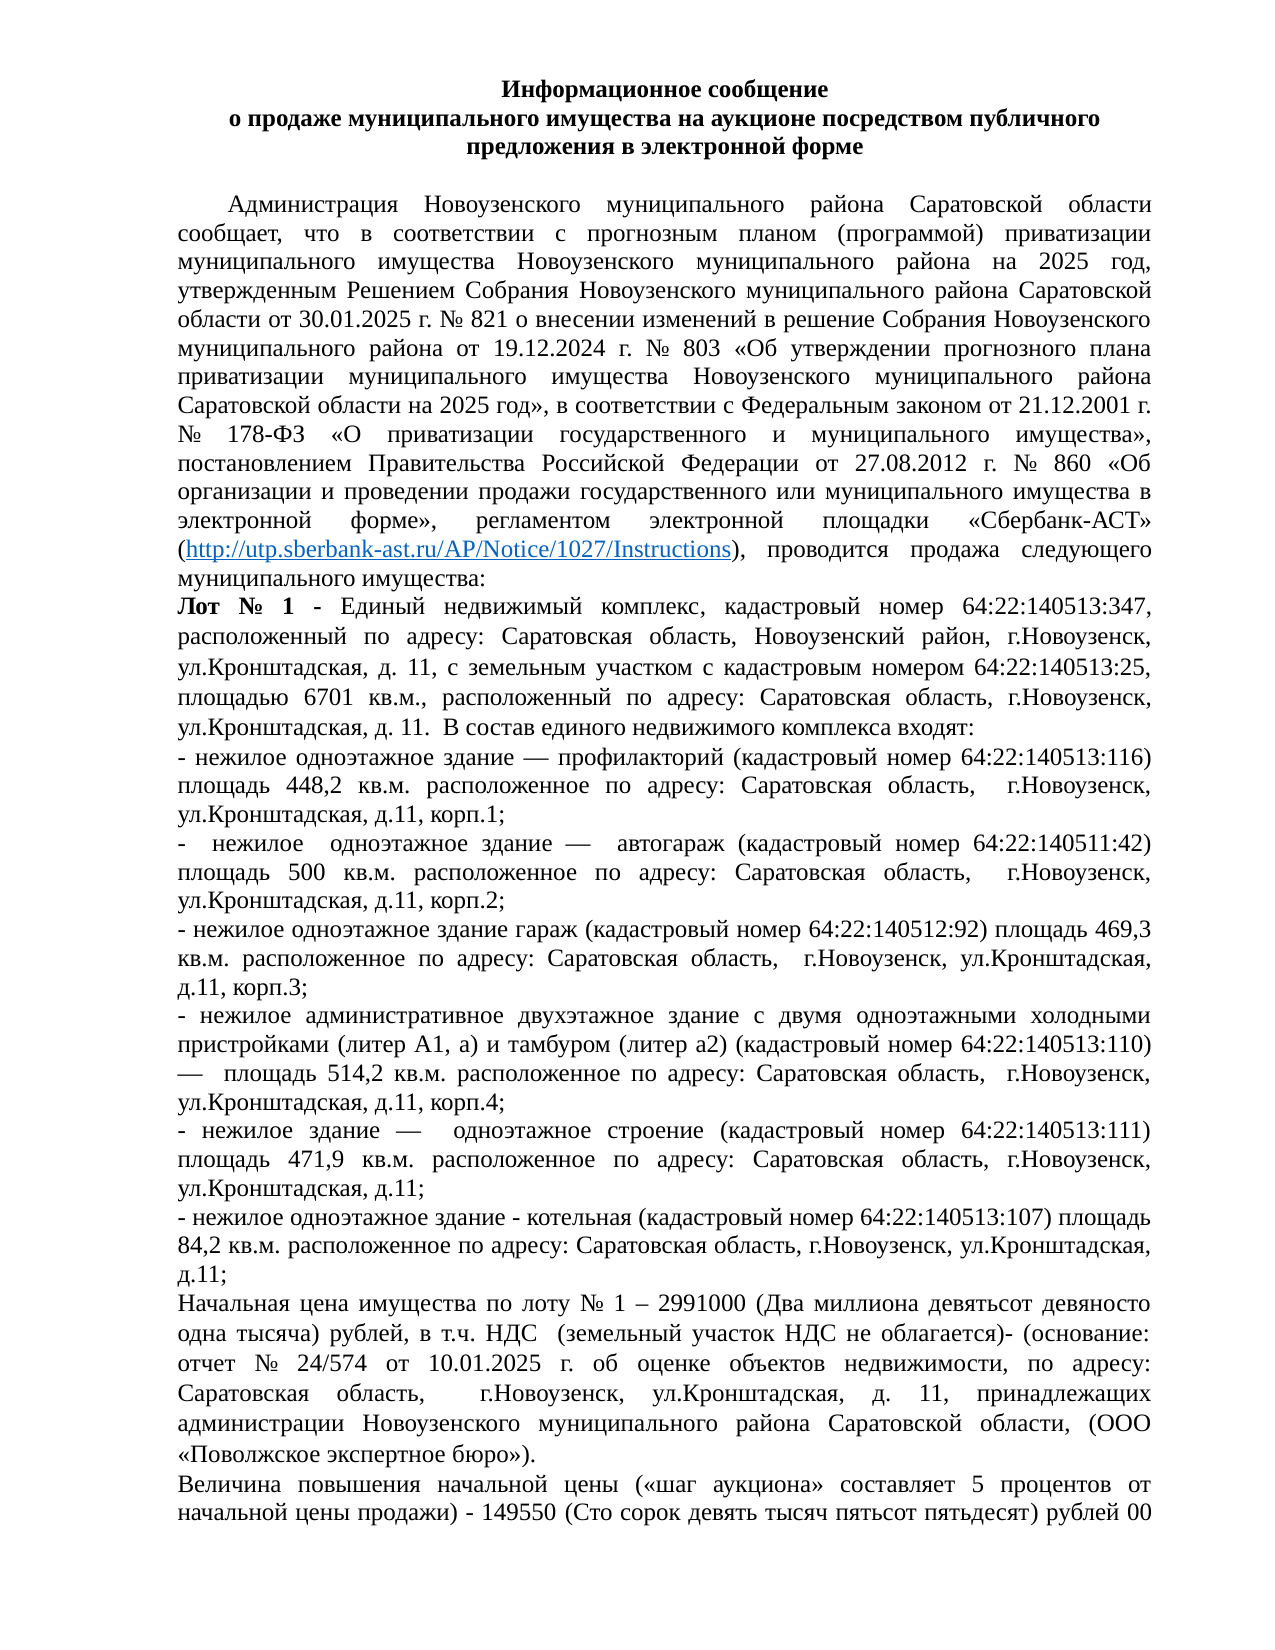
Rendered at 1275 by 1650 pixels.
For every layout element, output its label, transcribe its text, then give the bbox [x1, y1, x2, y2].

text - нежилое одноэтажное здание — автогараж (кадастровый номер 64:22:140511:42) площадь 500 кв.м. расположенное по адресу: Саратовская область, г.Новоузенск, ул.Кронштадская, д.11, корп.2; [177, 828, 1152, 914]
text - нежилое административное двухэтажное здание с двумя одноэтажными холодными пристройками (литер А1, а) и тамбуром (литер а2) (кадастровый номер 64:22:140513:110) — площадь 514,2 кв.м. расположенное по адресу: Саратовская область, г.Новоузенск, ул.Кронштадская, д.11, корп.4; [177, 1001, 1152, 1116]
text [177, 1469, 1152, 1526]
text Администрация Новоузенского муниципального района Саратовской области сообщает, что в соответствии с прогнозным планом (программой) приватизации муниципального имущества Новоузенского муниципального района на 2025 год, утвержденным Решением Собрания Новоузенского муниципального района Саратовской области от 30.01.2025 г. № 821 о внесении изменений в решение Собрания Новоузенского муниципального района от 19.12.2024 г. № 803 «Об утверждении прогнозного плана приватизации муниципального имущества Новоузенского муниципального района Саратовской области на 2025 год», в соответствии с Федеральным законом от 21.12.2001 г. № 178-ФЗ «О приватизации государственного и муниципального имущества», постановлением Правительства Российской Федерации от 27.08.2012 г. № 860 «Об организации и проведении продажи государственного или муниципального имущества в электронной форме», регламентом электронной площадки «Сбербанк-АСТ» (http://utp.sberbank-ast.ru/AP/Notice/1027/Instructions), проводится продажа следующего муниципального имущества: [177, 189, 1152, 591]
subtitle Информационное сообщение [177, 74, 1152, 103]
text - нежилое одноэтажное здание — профилакторий (кадастровый номер 64:22:140513:116) площадь 448,2 кв.м. расположенное по адресу: Саратовская область, г.Новоузенск, ул.Кронштадская, д.11, корп.1; [177, 742, 1152, 828]
text - нежилое здание — одноэтажное строение (кадастровый номер 64:22:140513:111) площадь 471,9 кв.м. расположенное по адресу: Саратовская область, г.Новоузенск, ул.Кронштадская, д.11; [177, 1116, 1152, 1202]
text Лот № 1 - Единый недвижимый комплекс, кадастровый номер 64:22:140513:347, расположенный по адресу: Саратовская область, Новоузенский район, г.Новоузенск, ул.Кронштадская, д. 11, с земельным участком с кадастровым номером 64:22:140513:25, площадью 6701 кв.м., расположенный по адресу: Саратовская область, г.Новоузенск, ул.Кронштадская, д. 11. В состав единого недвижимого комплекса входят: [177, 591, 1152, 741]
text - нежилое одноэтажное здание - котельная (кадастровый номер 64:22:140513:107) площадь 84,2 кв.м. расположенное по адресу: Саратовская область, г.Новоузенск, ул.Кронштадская, д.11; [177, 1202, 1152, 1288]
subtitle о продаже муниципального имущества на аукционе посредством публичного предложения в электронной форме [177, 103, 1152, 160]
text - нежилое одноэтажное здание гараж (кадастровый номер 64:22:140512:92) площадь 469,3 кв.м. расположенное по адресу: Саратовская область, г.Новоузенск, ул.Кронштадская, д.11, корп.3; [177, 914, 1152, 1001]
text Начальная цена имущества по лоту № 1 – 2991000 (Два миллиона девятьсот девяносто одна тысяча) рублей, в т.ч. НДС (земельный участок НДС не облагается)- (основание: отчет № 24/574 от 10.01.2025 г. об оценке объектов недвижимости, по адресу: Саратовская область, г.Новоузенск, ул.Кронштадская, д. 11, принадлежащих администрации Новоузенского муниципального района Саратовской области, (ООО «Поволжское экспертное бюро»). [177, 1288, 1152, 1467]
